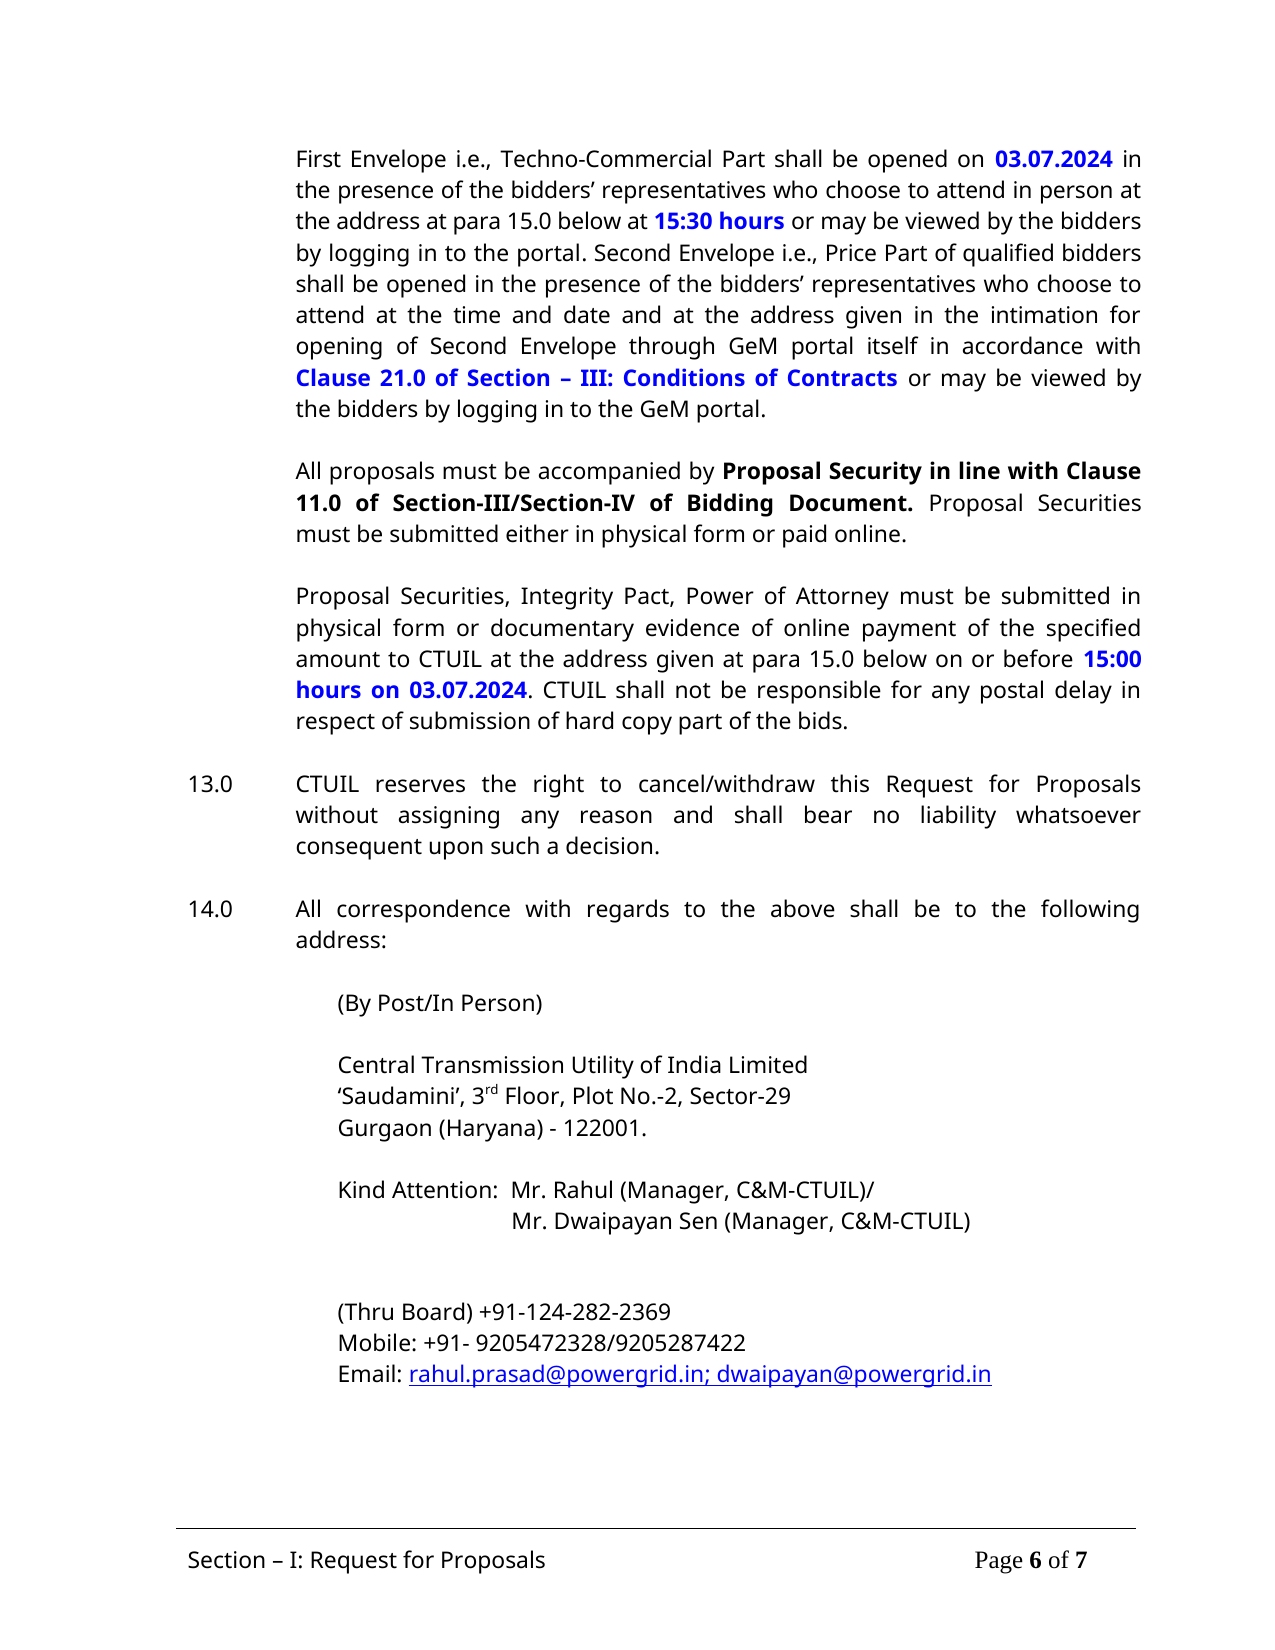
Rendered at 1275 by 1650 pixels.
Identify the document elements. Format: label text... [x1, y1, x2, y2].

list CTUIL reserves the right to cancel/withdraw this Request for Proposals without assigning any reason and shall bear no liability whatsoever consequent upon such a decision. [187, 768, 1142, 862]
text ‘Saudamini’, 3rd Floor, Plot No.-2, Sector-29 [187, 1080, 1142, 1112]
list First Envelope i.e., Techno-Commercial Part shall be opened on 03.07.2024 in the presence of the bidders’ representatives who choose to attend in person at the address at para 15.0 below at 15:30 hours or may be viewed by the bidders by logging in to the portal. Second Envelope i.e., Price Part of qualified bidders shall be opened in the presence of the bidders’ representatives who choose to attend at the time and date and at the address given in the intimation for opening of Second Envelope through GeM portal itself in accordance with Clause 21.0 of Section – III: Conditions of Contracts or may be viewed by the bidders by logging in to the GeM portal. [295, 143, 1142, 424]
list All correspondence with regards to the above shall be to the following address: [187, 893, 1142, 955]
list Proposal Securities, Integrity Pact, Power of Attorney must be submitted in physical form or documentary evidence of online payment of the specified amount to CTUIL at the address given at para 15.0 below on or before 15:00 hours on 03.07.2024. CTUIL shall not be responsible for any postal delay in respect of submission of hard copy part of the bids. [295, 580, 1142, 737]
text Central Transmission Utility of India Limited [262, 1049, 1142, 1080]
text Gurgaon (Haryana) - 122001. [187, 1112, 1142, 1143]
text Mr. Dwaipayan Sen (Manager, C&M-CTUIL) [487, 1205, 1142, 1237]
text Mobile: +91- 9205472328/9205287422 [187, 1327, 1142, 1358]
list All proposals must be accompanied by Proposal Security in line with Clause 11.0 of Section-III/Section-IV of Bidding Document. Proposal Securities must be submitted either in physical form or paid online. [295, 455, 1142, 549]
text (By Post/In Person) [187, 987, 1142, 1018]
text (Thru Board) +91-124-282-2369 [187, 1296, 1142, 1327]
text Kind Attention: Mr. Rahul (Manager, C&M-CTUIL)/ [262, 1174, 1142, 1205]
text Email: rahul.prasad@powergrid.in; dwaipayan@powergrid.in [337, 1358, 1142, 1389]
